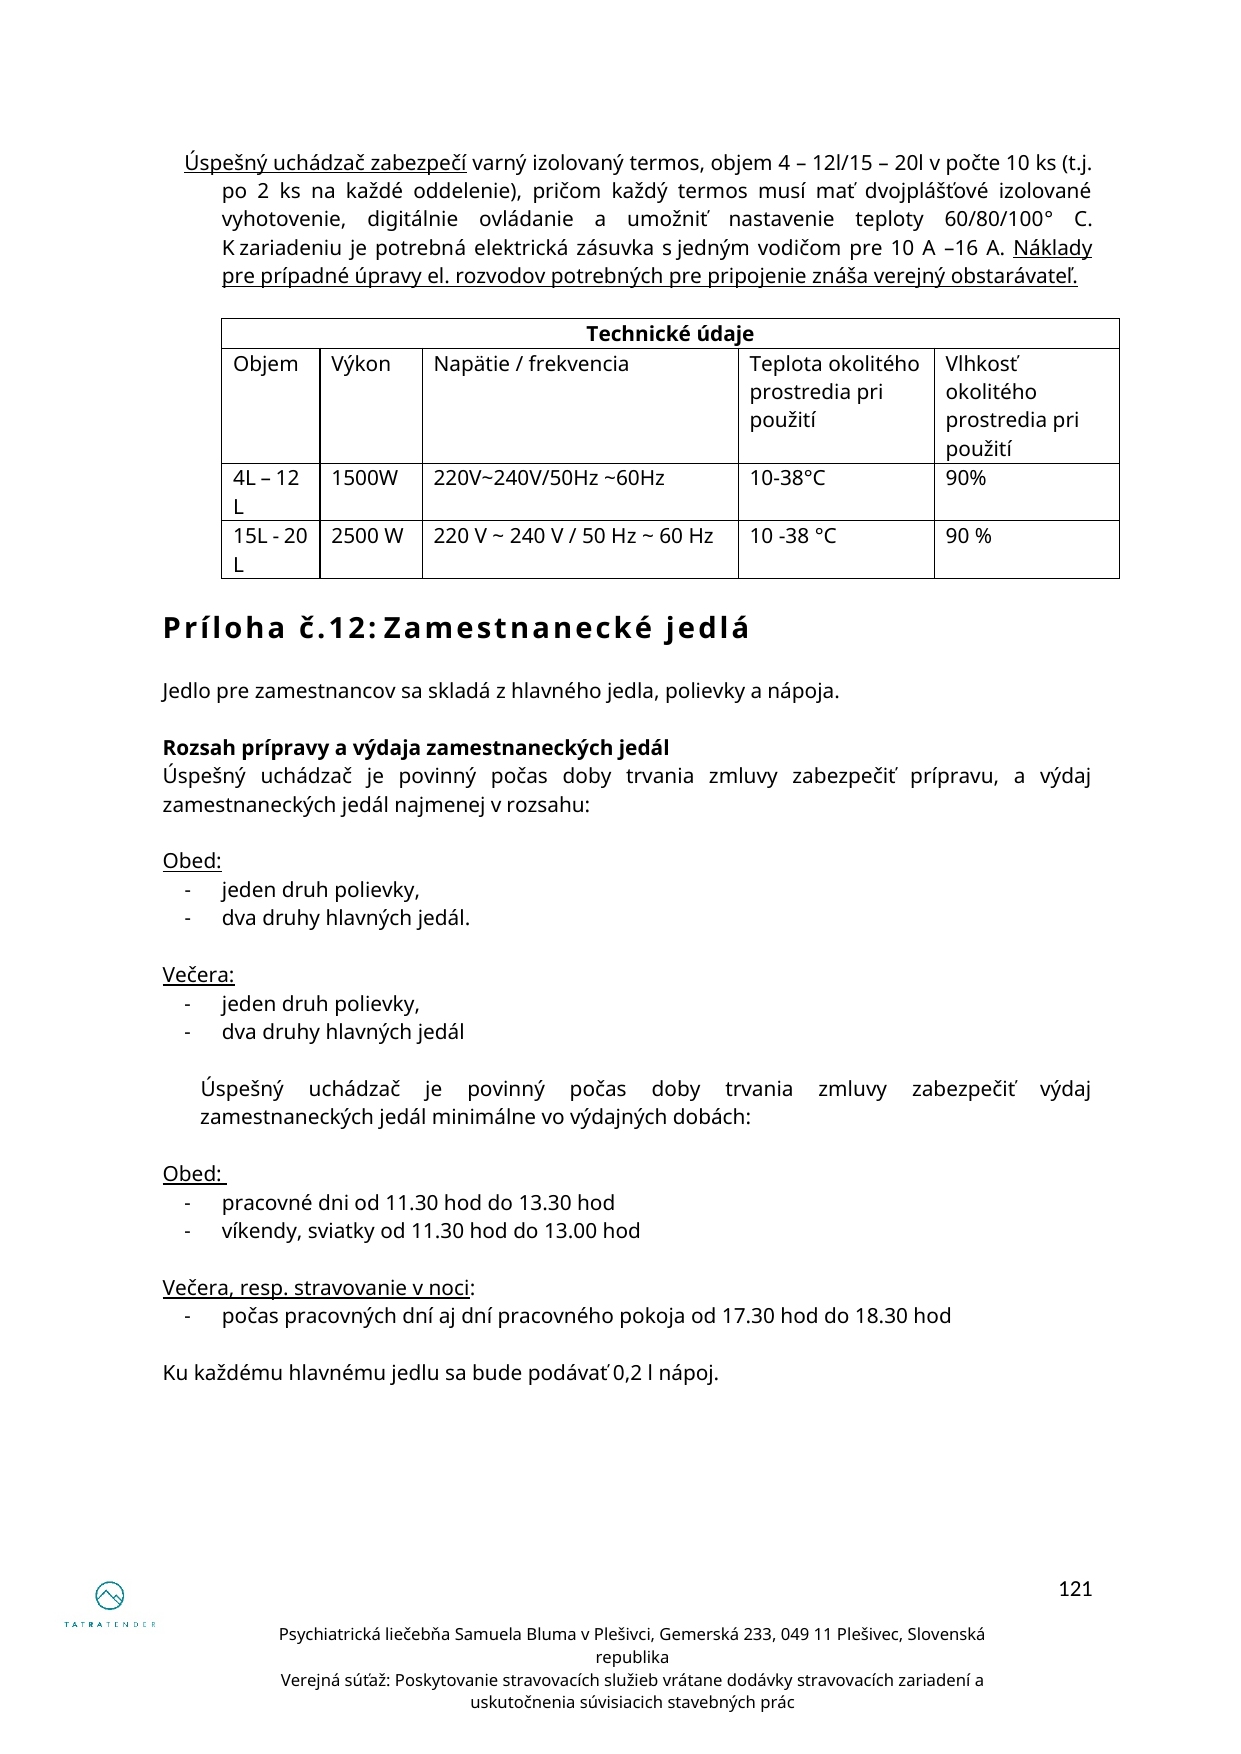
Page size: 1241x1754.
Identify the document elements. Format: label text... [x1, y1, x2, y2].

text Rozsah prípravy a výdaja zamestnaneckých jedál [162, 733, 1093, 761]
list dva druhy hlavných jedál [184, 1017, 1093, 1046]
list pracovné dni od 11.30 hod do 13.30 hod [184, 1188, 1093, 1216]
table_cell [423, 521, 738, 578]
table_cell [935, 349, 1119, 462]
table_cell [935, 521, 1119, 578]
text Večera: [162, 960, 1093, 989]
text Ku každému hlavnému jedlu sa bude podávať 0,2 l nápoj. [162, 1358, 1093, 1387]
text Úspešný uchádzač zabezpečí varný izolovaný termos, objem 4 – 12l/15 – 20l v počte 10 ks (t.j. po 2 ks na každé oddelenie), pričom každý termos musí mať dvojplášťové izolované vyhotovenie, digitálnie ovládanie a umožniť nastavenie teploty 60/80/100° C. K zariadeniu je potrebná elektrická zásuvka s jedným vodičom pre 10 A –16 A. Náklady pre prípadné úpravy el. rozvodov potrebných pre pripojenie znáša verejný obstarávateľ. [184, 148, 1093, 290]
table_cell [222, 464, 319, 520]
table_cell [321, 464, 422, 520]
list dva druhy hlavných jedál. [184, 903, 1093, 932]
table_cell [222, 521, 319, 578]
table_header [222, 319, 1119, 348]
picture [43, 1557, 176, 1651]
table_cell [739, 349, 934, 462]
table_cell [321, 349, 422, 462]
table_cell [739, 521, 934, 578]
list počas pracovných dní aj dní pracovného pokoja od 17.30 hod do 18.30 hod [184, 1302, 1093, 1330]
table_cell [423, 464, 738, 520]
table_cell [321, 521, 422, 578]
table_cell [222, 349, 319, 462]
text Jedlo pre zamestnancov sa skladá z hlavného jedla, polievky a nápoja. [162, 676, 1093, 704]
text Úspešný uchádzač je povinný počas doby trvania zmluvy zabezpečiť výdaj zamestnaneckých jedál minimálne vo výdajných dobách: [200, 1074, 1093, 1131]
list víkendy, sviatky od 11.30 hod do 13.00 hod [184, 1216, 1093, 1245]
list jeden druh polievky, [184, 875, 1093, 903]
text Obed: [162, 847, 1093, 875]
text Večera, resp. stravovanie v noci: [162, 1273, 1093, 1302]
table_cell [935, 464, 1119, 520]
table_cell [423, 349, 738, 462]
list jeden druh polievky, [184, 989, 1093, 1017]
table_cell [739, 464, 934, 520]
text Obed: [162, 1159, 1093, 1188]
text Úspešný uchádzač je povinný počas doby trvania zmluvy zabezpečiť prípravu, a výdaj zamestnaneckých jedál najmenej v rozsahu: [162, 761, 1093, 818]
text Príloha č.12: Zamestnanecké jedlá [162, 608, 1093, 647]
